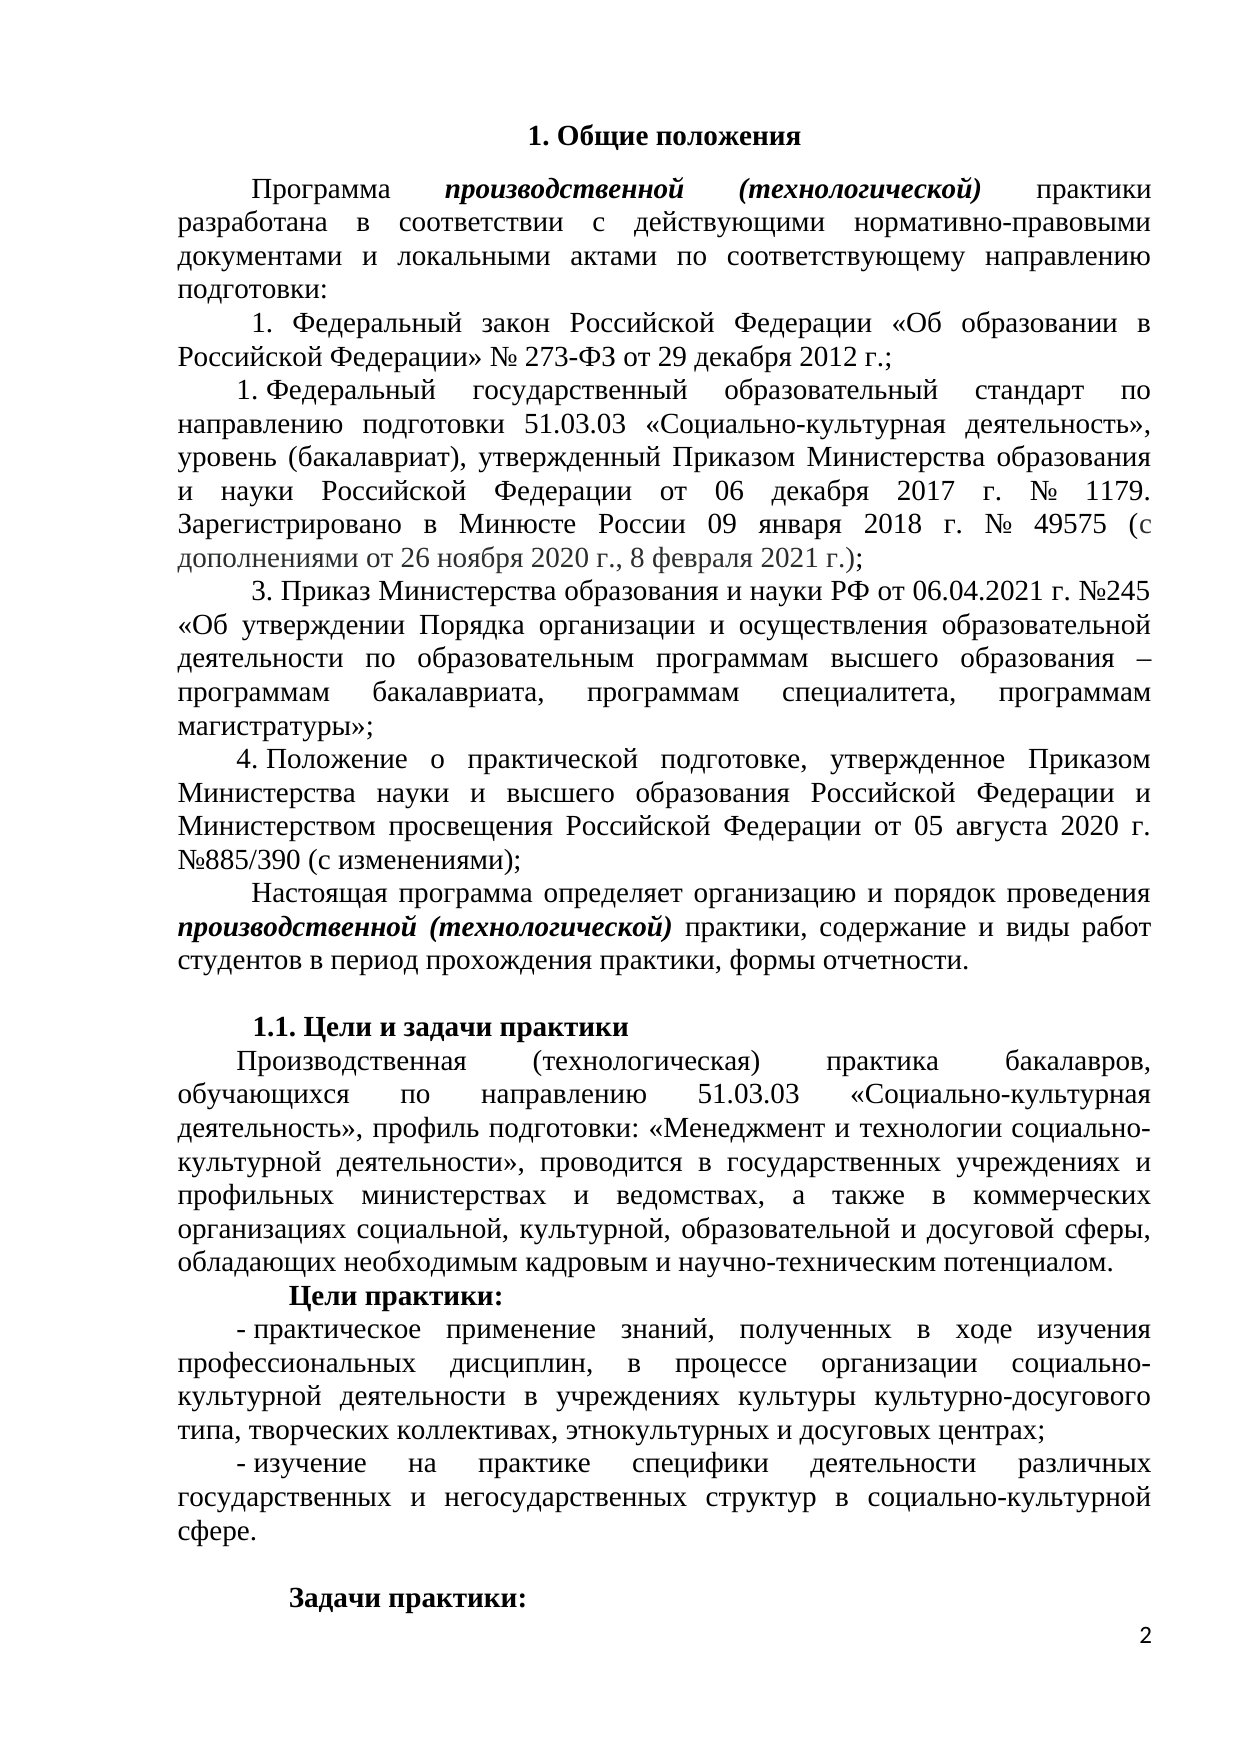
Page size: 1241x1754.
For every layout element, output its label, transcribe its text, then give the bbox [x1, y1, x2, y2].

text 1.1. Цели и задачи практики [177, 1009, 1152, 1043]
text 1. Общие положения [177, 118, 1152, 152]
text Производственная (технологическая) практика бакалавров, обучающихся по направлению 51.03.03 «Социально-культурная деятельность», профиль подготовки: «Менеджмент и технологии социально-культурной деятельности», проводится в государственных учреждениях и профильных министерствах и ведомствах, а также в коммерческих организациях социальной, культурной, образовательной и досуговой сферы, обладающих необходимым кадровым и научно-техническим потенциалом. [177, 1043, 1152, 1278]
text - практическое применение знаний, полученных в ходе изучения профессиональных дисциплин, в процессе организации социально-культурной деятельности в учреждениях культуры культурно-досугового типа, творческих коллективах, этнокультурных и досуговых центрах; [177, 1311, 1152, 1446]
text 4. Положение о практической подготовке, утвержденное Приказом Министерства науки и высшего образования Российской Федерации и Министерством просвещения Российской Федерации от 05 августа 2020 г. №885/390 (с изменениями); [177, 741, 1152, 875]
text 3. Приказ Министерства образования и науки РФ от 06.04.2021 г. №245 «Об утверждении Порядка организации и осуществления образовательной деятельности по образовательным программам высшего образования – программам бакалавриата, программам специалитета, программам магистратуры»; [177, 573, 1152, 741]
text - изучение на практике специфики деятельности различных государственных и негосударственных структур в социально-культурной сфере. [177, 1446, 1152, 1546]
text 1. Федеральный закон Российской Федерации «Об образовании в Российской Федерации» № 273-ФЗ от 29 декабря 2012 г.; [177, 305, 1152, 372]
list Федеральный государственный образовательный стандарт по направлению подготовки 51.03.03 «Социально-культурная деятельность», уровень (бакалавриат), утвержденный Приказом Министерства образования и науки Российской Федерации от 06 декабря 2017 г. № 1179. Зарегистрировано в Минюсте России 09 января 2018 г. № 49575 (с дополнениями от 26 ноября 2020 г., 8 февраля 2021 г.); [177, 372, 1152, 573]
list Цели практики: [288, 1278, 1152, 1311]
list Задачи практики: [288, 1580, 1152, 1613]
text Настоящая программа определяет организацию и порядок проведения производственной (технологической) практики, содержание и виды работ студентов в период прохождения практики, формы отчетности. [177, 875, 1152, 976]
text Программа производственной (технологической) практики разработана в соответствии с действующими нормативно-правовыми документами и локальными актами по соответствующему направлению подготовки: [177, 171, 1152, 305]
